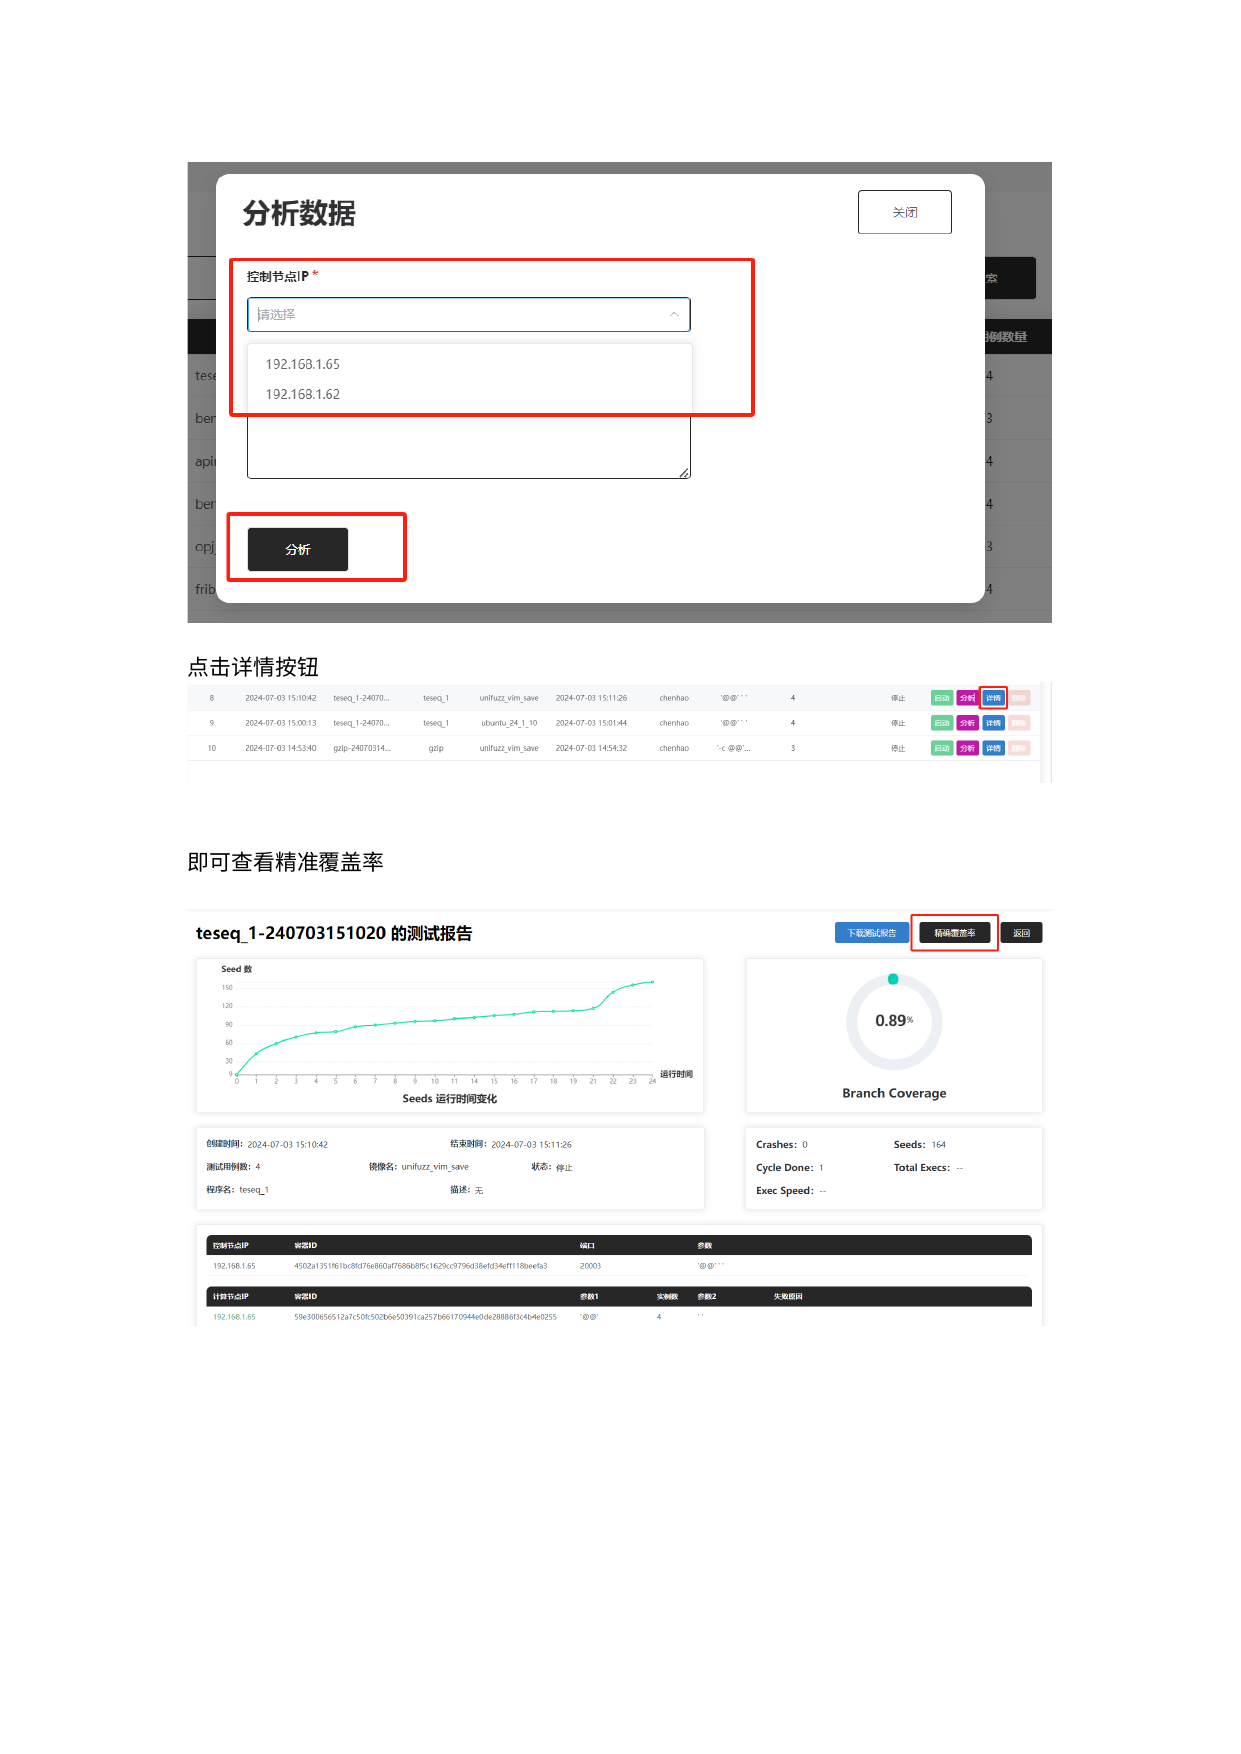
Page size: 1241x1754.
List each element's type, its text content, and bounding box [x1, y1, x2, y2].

list 即可查看精准覆盖率 [187, 844, 1053, 877]
picture [187, 909, 1052, 1326]
list 点击详情按钮 [187, 649, 1053, 682]
picture [187, 682, 1052, 783]
picture [187, 162, 1052, 623]
